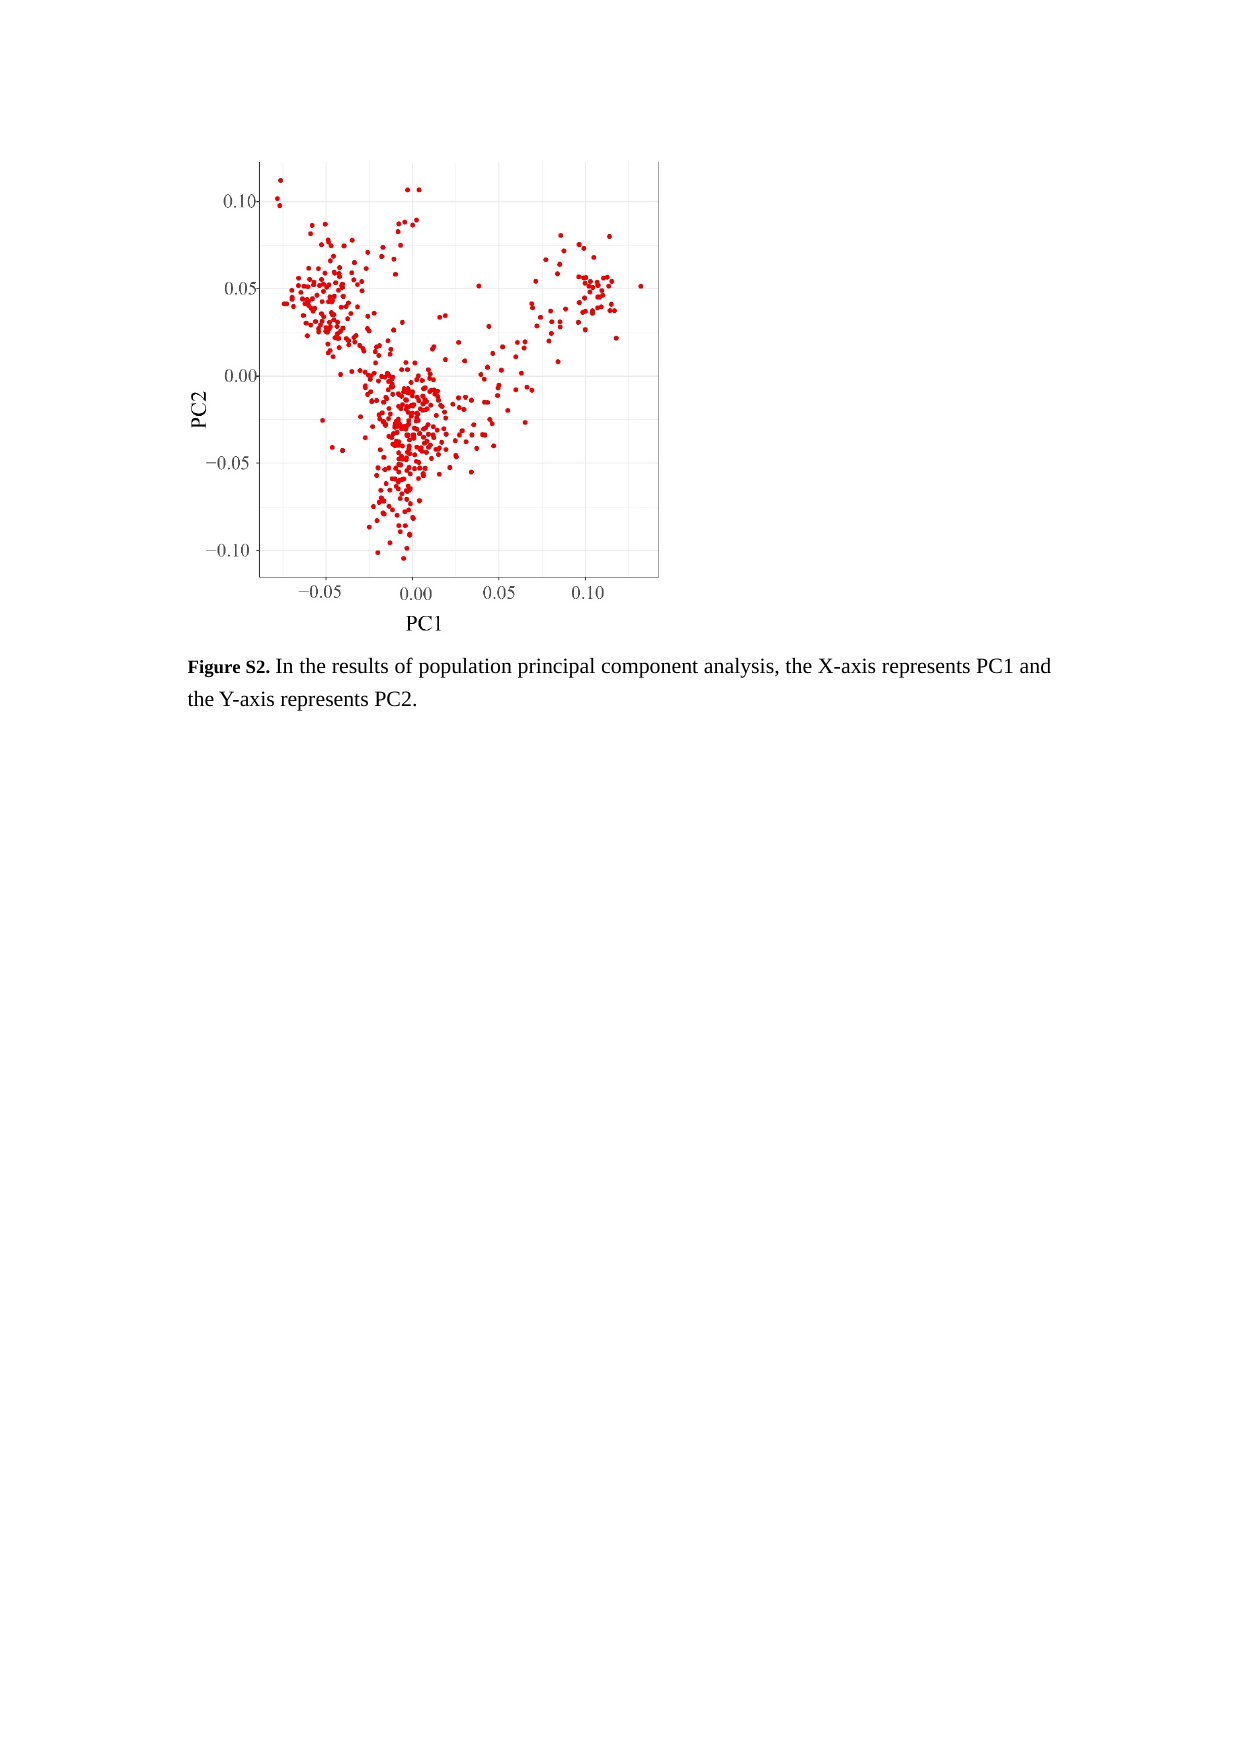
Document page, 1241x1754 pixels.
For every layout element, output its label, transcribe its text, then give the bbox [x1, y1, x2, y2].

text Figure S2. In the results of population principal component analysis, the X-axis represents PC1 and the Y-axis represents PC2. [187, 649, 1053, 714]
picture [187, 162, 659, 637]
